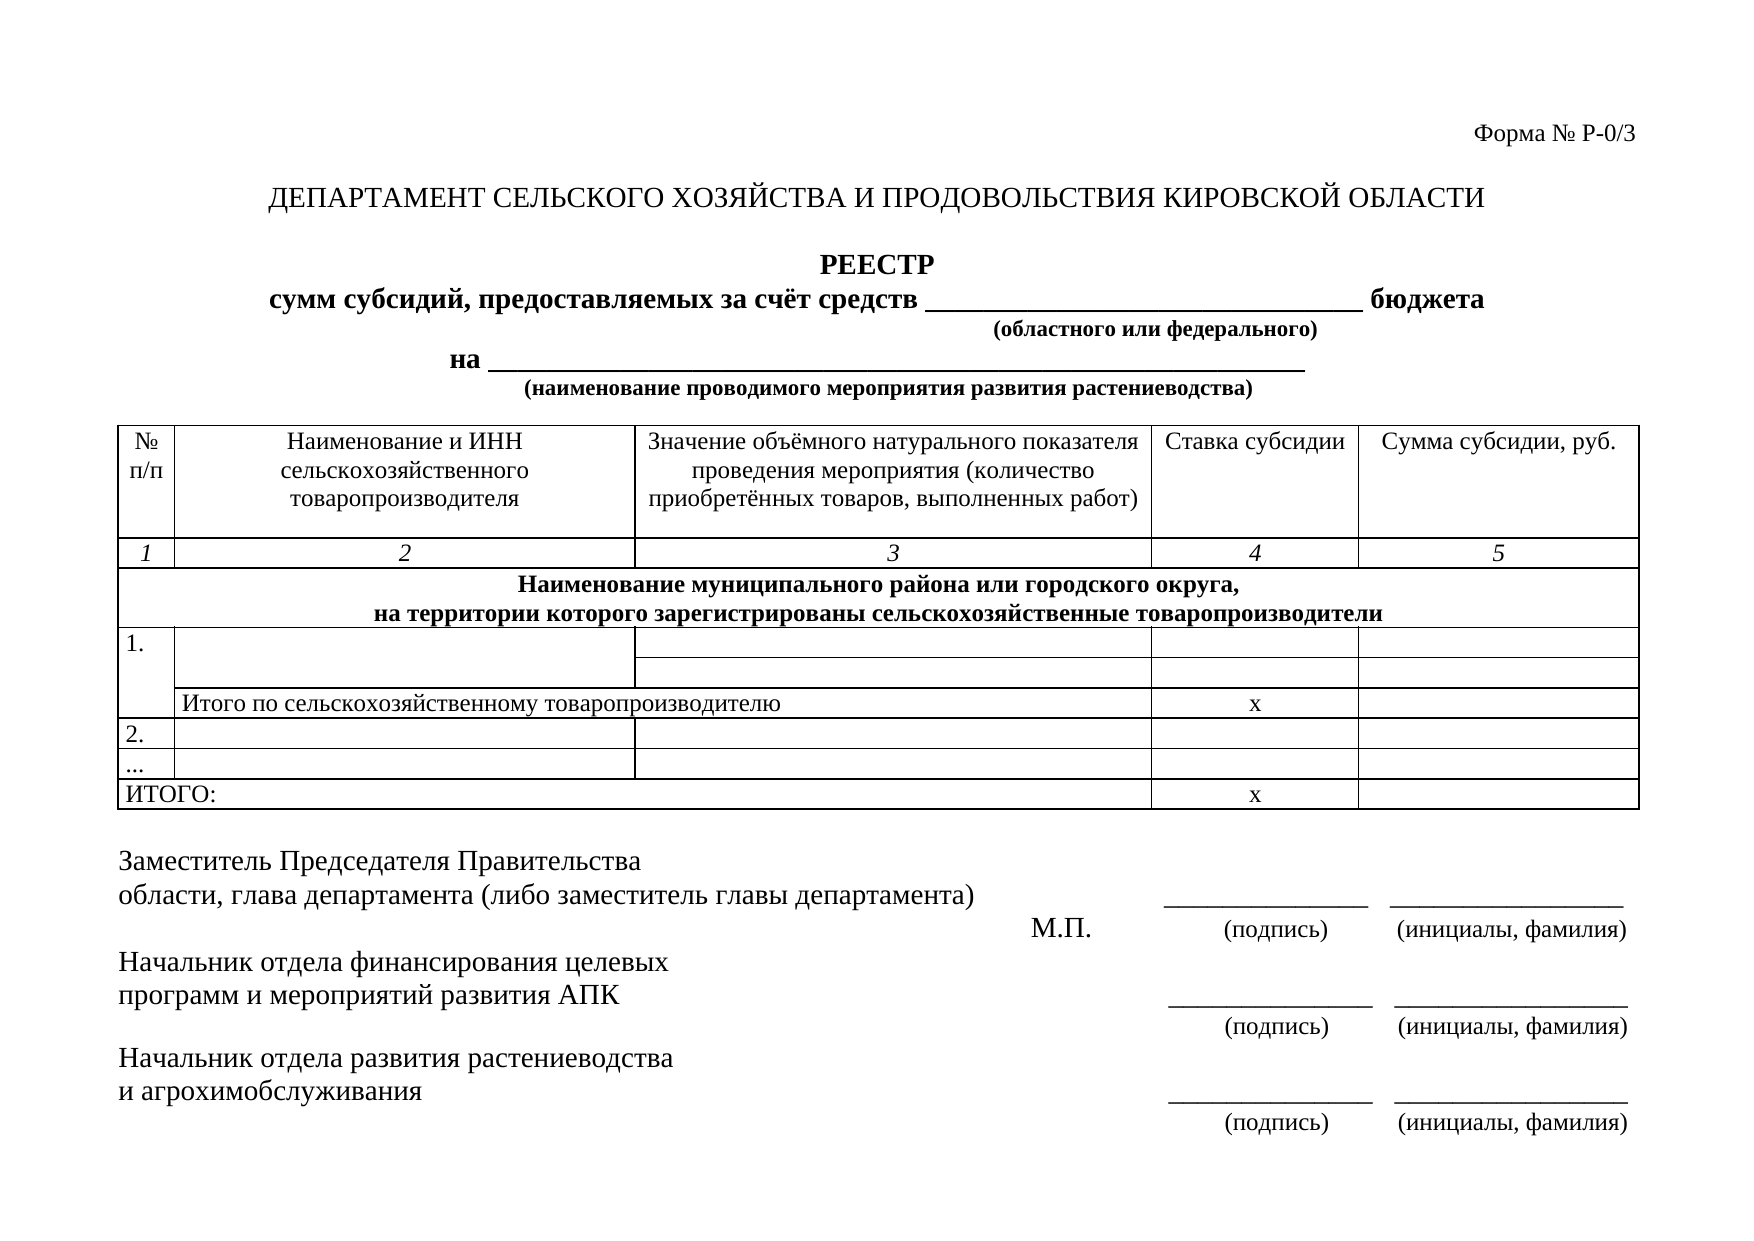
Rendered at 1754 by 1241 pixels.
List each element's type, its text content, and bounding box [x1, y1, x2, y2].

table_cell [1359, 749, 1638, 778]
text Начальник отдела финансирования целевых [118, 944, 1636, 977]
table_cell [1359, 628, 1638, 657]
table_cell х [1152, 689, 1358, 717]
table_header Значение объёмного натурального показателя проведения мероприятия (количество приобретённых товаров, выполненных работ) [636, 426, 1151, 537]
table_cell 2 [175, 539, 634, 567]
text (областного или федерального) [118, 314, 1636, 341]
table_cell [1359, 689, 1638, 717]
table_cell 2. [119, 719, 174, 748]
table_cell [175, 749, 634, 778]
text (подпись) (инициалы, фамилия) [118, 1011, 1636, 1040]
text и агрохимобслуживания ______________ ________________ [118, 1073, 1636, 1107]
table_cell Наименование муниципального района или городского округа, на территории которого зарегистрированы сельскохозяйственные товаропроизводители [119, 569, 1638, 626]
table_cell [175, 628, 634, 687]
text программ и мероприятий развития АПК ______________ ________________ [118, 977, 1636, 1011]
table_cell Итого по сельскохозяйственному товаропроизводителю [175, 689, 1151, 717]
text сумм субсидий, предоставляемых за счёт средств ______________________________ бюджета [118, 281, 1636, 314]
table_cell [175, 719, 634, 748]
table_cell 3 [636, 539, 1151, 567]
table_cell [636, 719, 1151, 748]
table_cell [1152, 749, 1358, 778]
text Форма № Р-0/3 [118, 118, 1636, 147]
text ДЕПАРТАМЕНТ СЕЛЬСКОГО ХОЗЯЙСТВА И ПРОДОВОЛЬСТВИЯ КИРОВСКОЙ ОБЛАСТИ [118, 180, 1636, 214]
table_header № п/п [119, 426, 174, 537]
text РЕЕСТР [118, 247, 1636, 281]
table_cell [1359, 658, 1638, 687]
text М.П. (подпись) (инициалы, фамилия) [118, 910, 1636, 944]
table_cell ИТОГО: [119, 780, 1151, 808]
text (наименование проводимого мероприятия развития растениеводства) [118, 374, 1636, 401]
text на ________________________________________________________ [118, 341, 1636, 374]
table_cell 5 [1359, 539, 1638, 567]
table_cell [1152, 658, 1358, 687]
table_cell 1. [119, 628, 174, 717]
table_header Сумма субсидии, руб. [1359, 426, 1638, 537]
text Начальник отдела развития растениеводства [118, 1040, 1636, 1073]
table_cell х [1152, 780, 1358, 808]
table_cell [636, 628, 1151, 657]
text Заместитель Председателя Правительства [118, 843, 1636, 877]
table_cell ... [119, 749, 174, 778]
table_cell [1359, 780, 1638, 808]
text (подпись) (инициалы, фамилия) [118, 1107, 1636, 1136]
table_cell [636, 658, 1151, 687]
table_cell [1359, 719, 1638, 748]
table_header Наименование и ИНН сельскохозяйственного товаропроизводителя [175, 426, 634, 537]
table_cell [1152, 719, 1358, 748]
table_header Ставка субсидии [1152, 426, 1358, 537]
table_cell [1152, 628, 1358, 657]
table_cell 1 [119, 539, 174, 567]
table_cell 4 [1152, 539, 1358, 567]
table_cell [636, 749, 1151, 778]
text области, глава департамента (либо заместитель главы департамента) ______________ ________________ [118, 877, 1636, 910]
